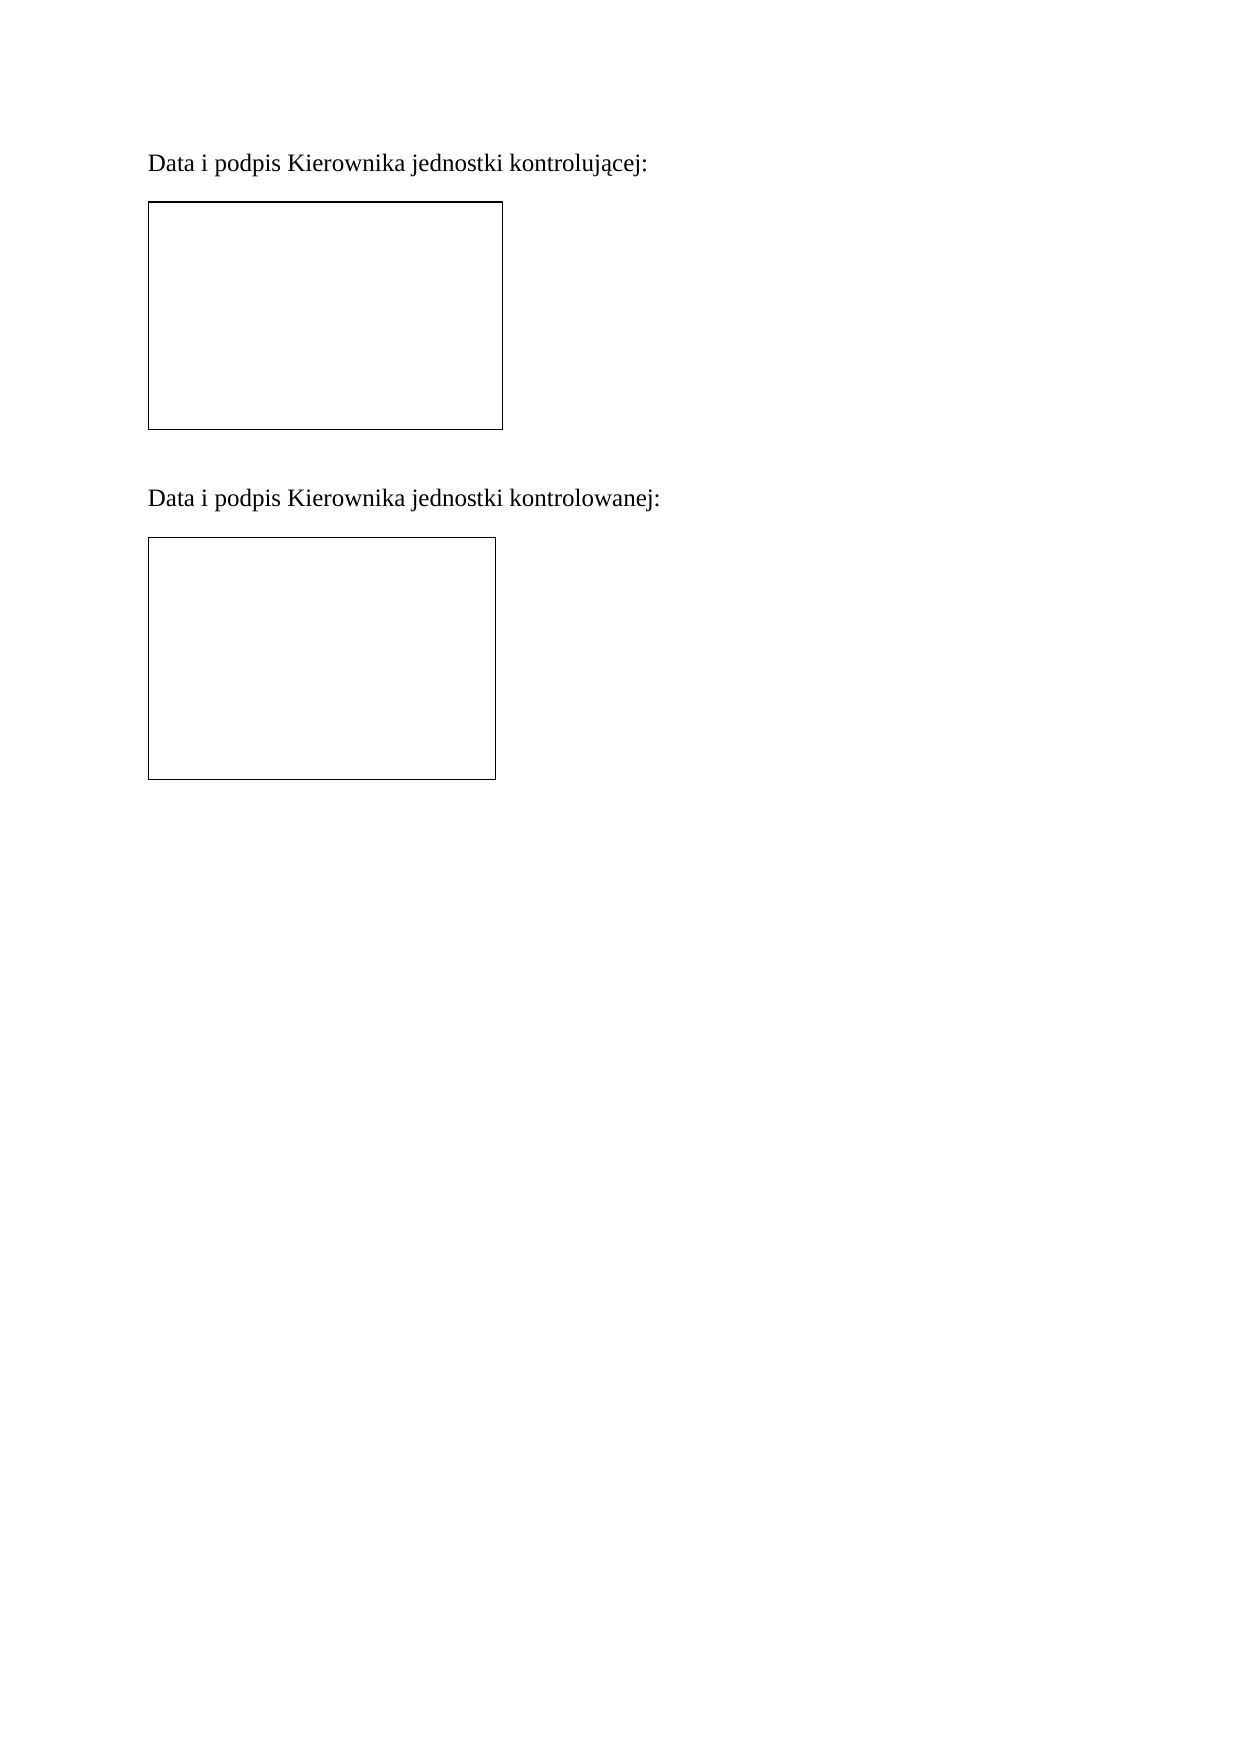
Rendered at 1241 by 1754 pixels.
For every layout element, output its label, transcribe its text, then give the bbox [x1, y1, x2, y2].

text Data i podpis Kierownika jednostki kontrolowanej: [148, 483, 1093, 512]
table_header [149, 538, 495, 779]
text Data i podpis Kierownika jednostki kontrolującej: [148, 148, 1093, 176]
table_header [149, 203, 502, 428]
